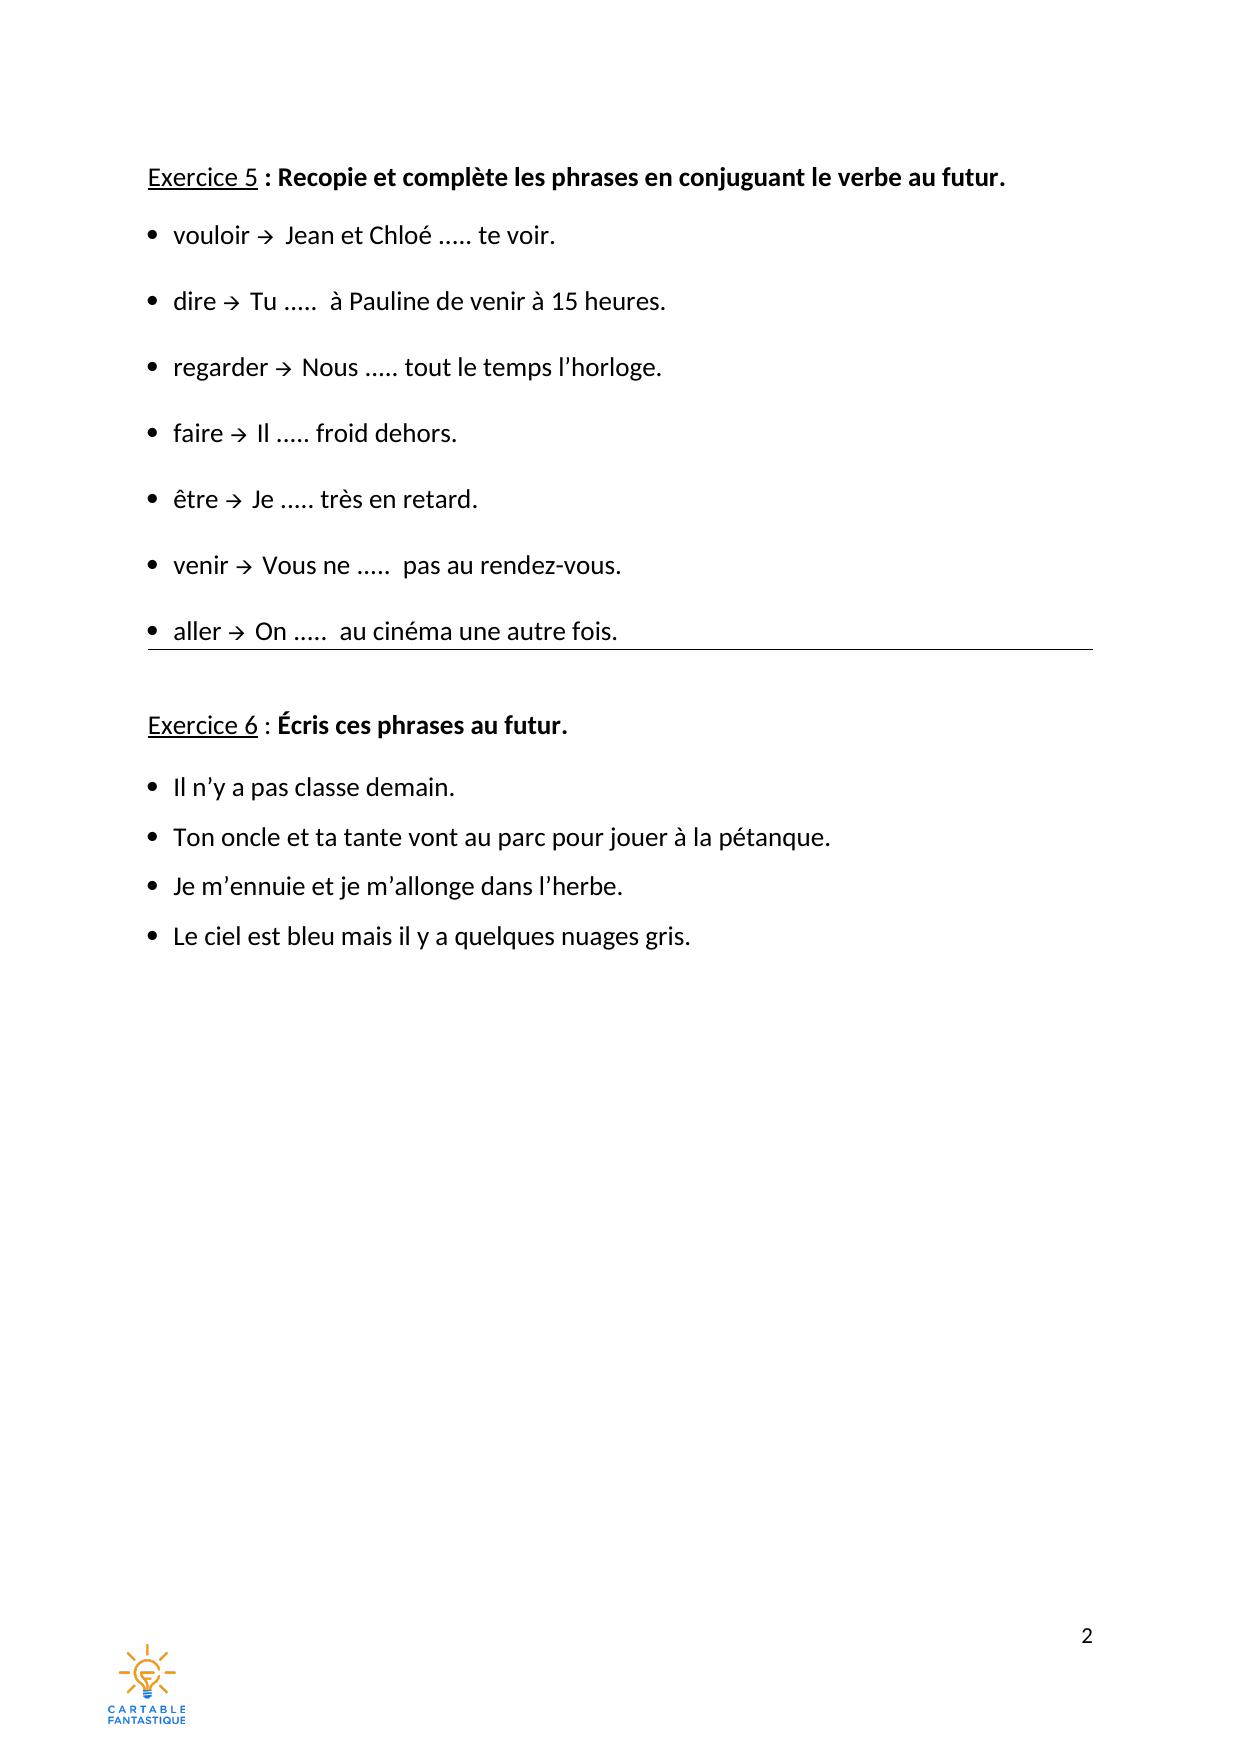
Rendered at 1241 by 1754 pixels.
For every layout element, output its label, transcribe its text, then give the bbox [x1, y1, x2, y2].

list Ton oncle et ta tante vont au parc pour jouer à la pétanque. [148, 820, 1093, 853]
list Le ciel est bleu mais il y a quelques nuages gris. [148, 919, 1093, 952]
list dire Tu ..... à Pauline de venir à 15 heures. [148, 284, 1093, 317]
list venir Vous ne ..... pas au rendez-vous. [148, 548, 1093, 581]
list Il n’y a pas classe demain. [148, 770, 1093, 803]
list Je m’ennuie et je m’allonge dans l’herbe. [148, 869, 1093, 902]
list faire Il ..... froid dehors. [148, 416, 1093, 449]
list vouloir Jean et Chloé ..... te voir. [148, 218, 1093, 251]
list être Je ..... très en retard. [148, 482, 1093, 515]
list aller On ..... au cinéma une autre fois. [148, 614, 1093, 649]
text Exercice 6 : Écris ces phrases au futur. [148, 708, 1093, 741]
picture [108, 1644, 185, 1724]
text Exercice 5 : Recopie et complète les phrases en conjuguant le verbe au futur. [148, 160, 1093, 193]
list regarder Nous ..... tout le temps l’horloge. [148, 350, 1093, 383]
